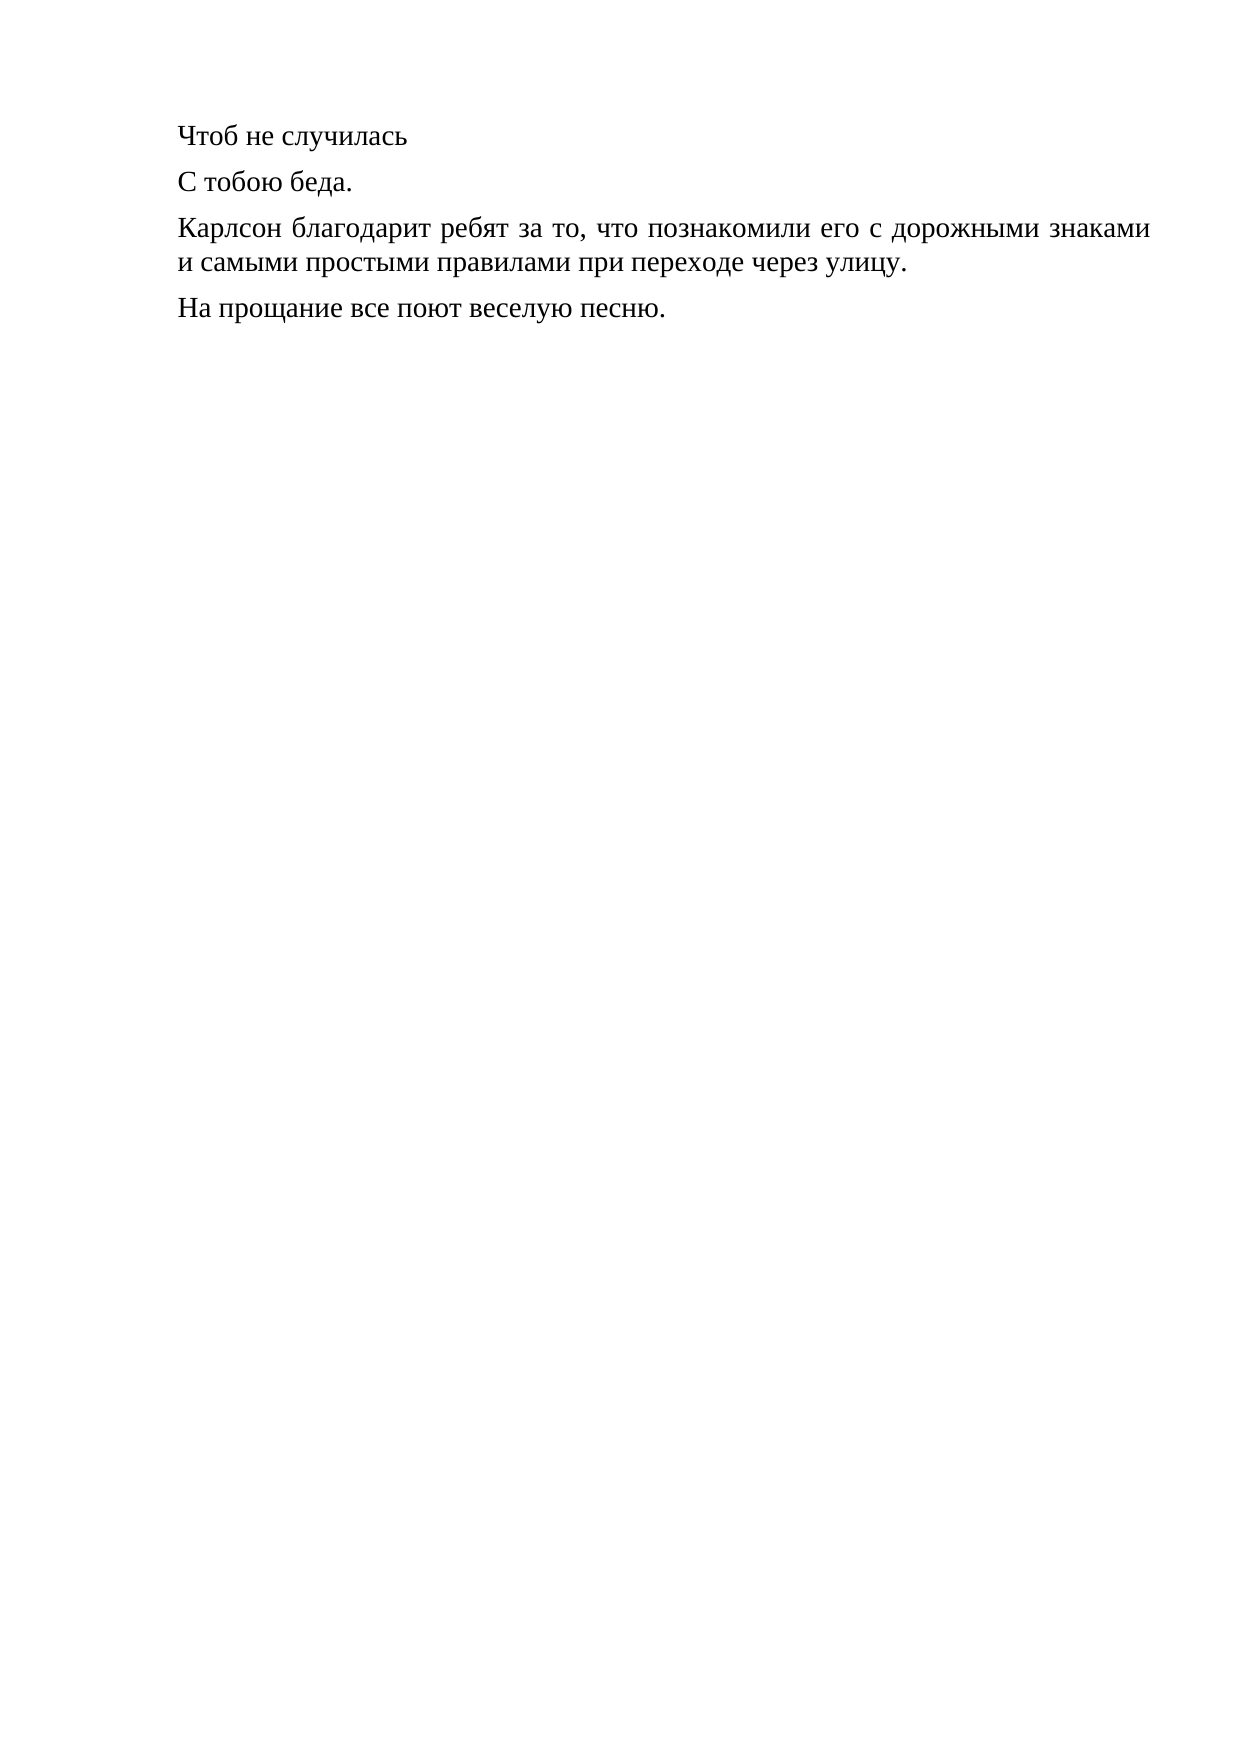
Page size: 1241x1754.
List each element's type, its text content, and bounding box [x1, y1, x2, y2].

text С тобою беда. [177, 164, 1152, 198]
text Карлсон благодарит ребят за то, что познакомили его с дорожными знаками и самыми простыми правилами при переходе через улицу. [177, 210, 1152, 277]
text На прощание все поют веселую песню. [177, 290, 1152, 323]
text Чтоб не случилась [177, 118, 1152, 152]
